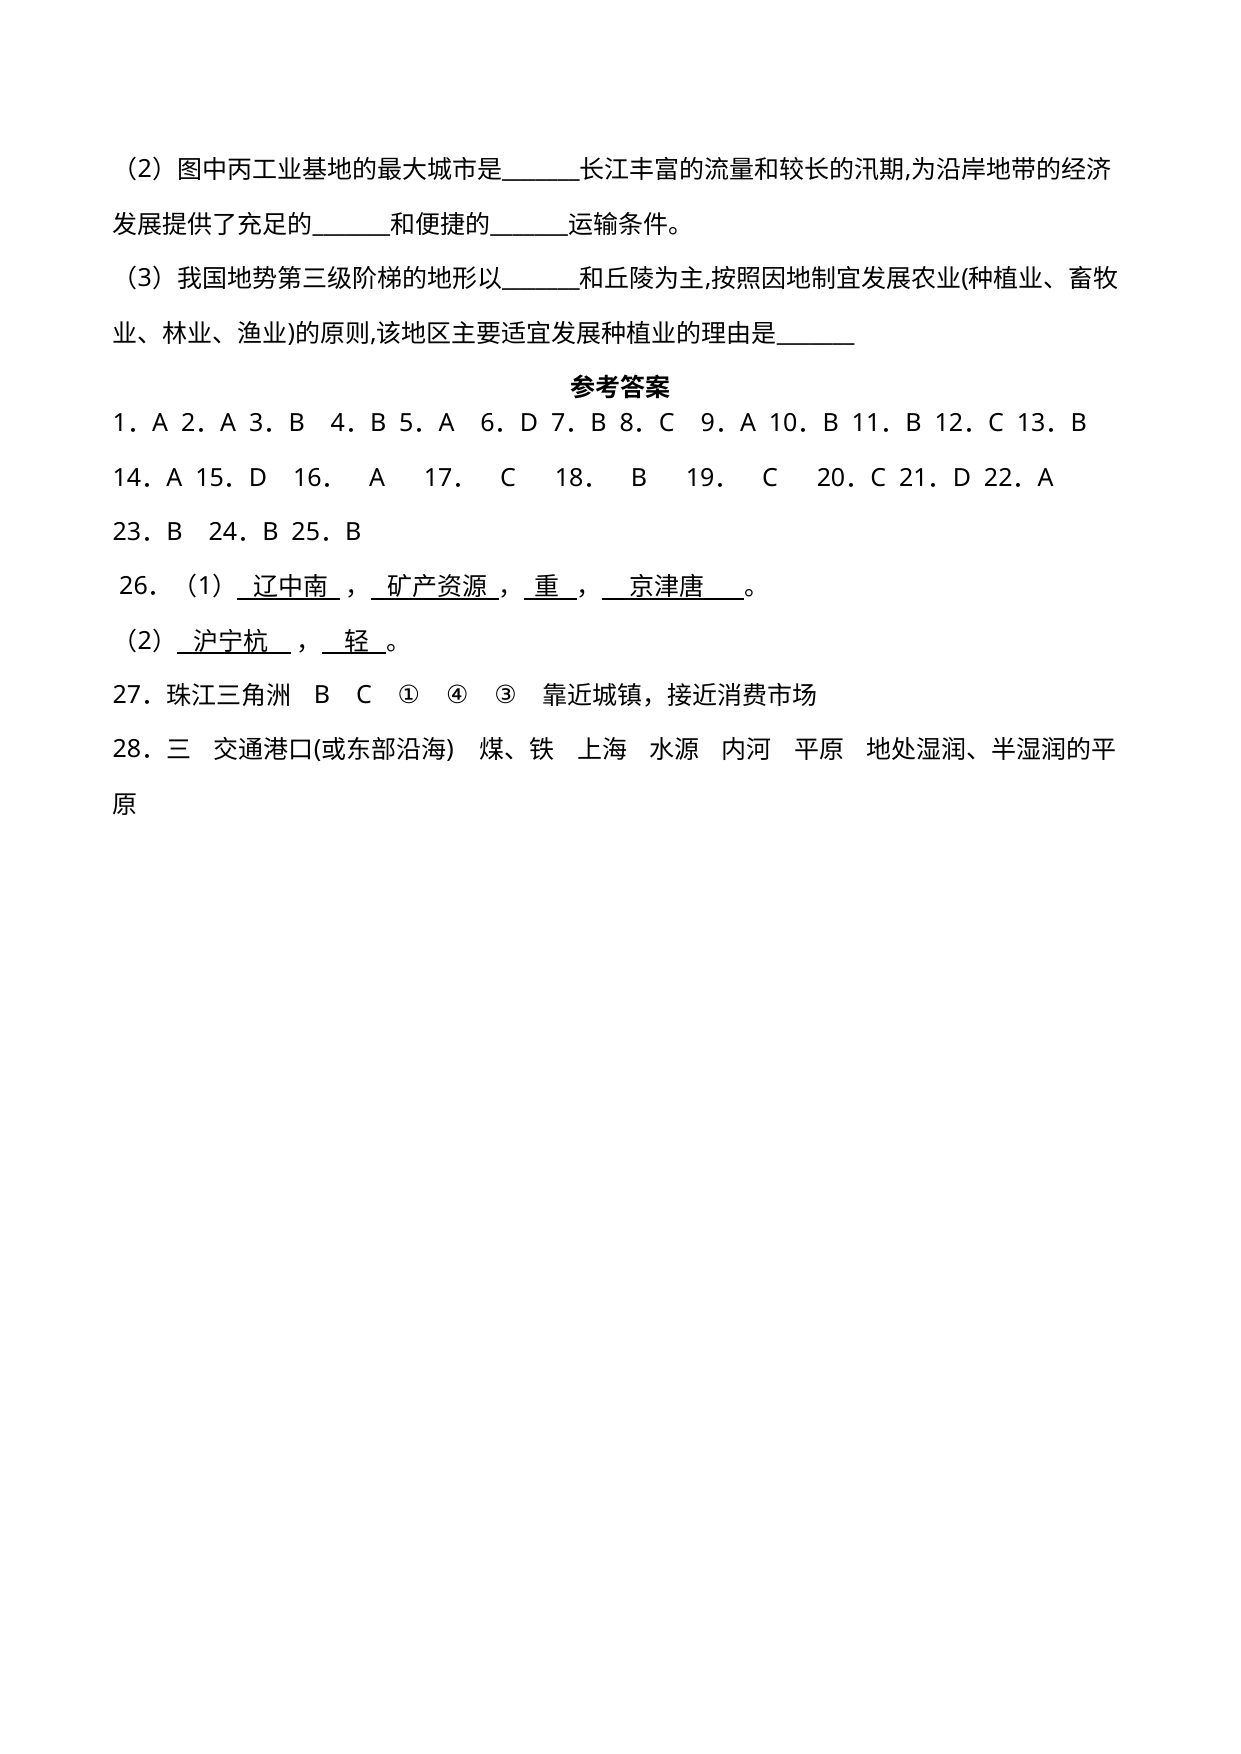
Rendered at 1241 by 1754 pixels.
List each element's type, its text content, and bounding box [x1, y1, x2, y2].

text 27．珠江三角洲 B C ① ④ ③ 靠近城镇，接近消费市场 [112, 676, 1128, 712]
text 1．A 2．A 3．B 4．B 5．A 6．D 7．B 8．C 9．A 10．B 11．B 12．C 13．B 14．A 15．D 16． A 17． C 18． B 19． C 20．C 21．D 22．A 23．B 24．B 25．B [112, 404, 1128, 549]
text 26．（1） 辽中南 ， 矿产资源 ， 重 ， 京津唐 。 [112, 567, 1128, 603]
text 28．三 交通港口(或东部沿海) 煤、铁 上海 水源 内河 平原 地处湿润、半湿润的平原 [112, 730, 1128, 821]
text （3）我国地势第三级阶梯的地形以_______和丘陵为主,按照因地制宜发展农业(种植业、畜牧业、林业、渔业)的原则,该地区主要适宜发展种植业的理由是_______ [112, 259, 1128, 349]
text （2）图中丙工业基地的最大城市是_______长江丰富的流量和较长的汛期,为沿岸地带的经济发展提供了充足的_______和便捷的_______运输条件。 [112, 150, 1128, 241]
text （2） 沪宁杭 ， 轻 。 [112, 621, 1128, 657]
text 参考答案 [112, 367, 1128, 404]
